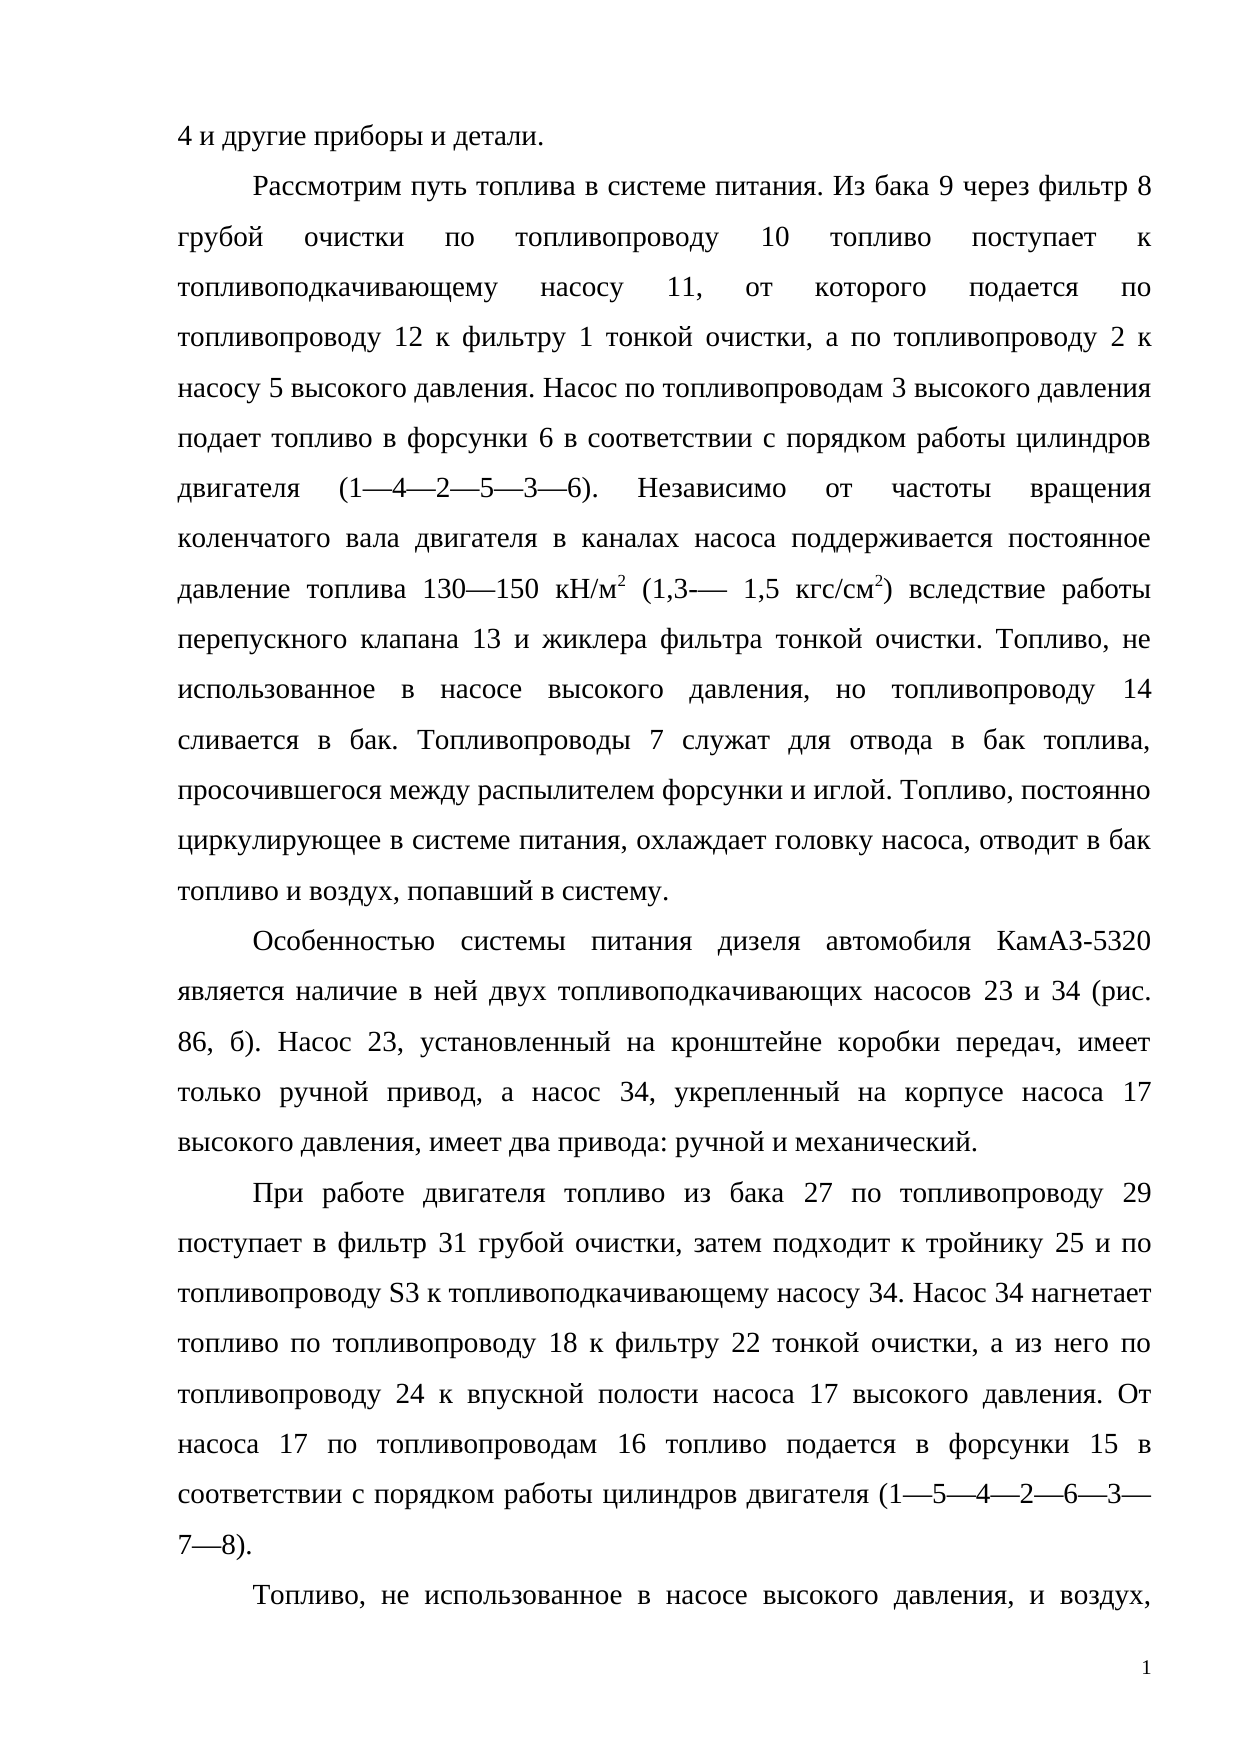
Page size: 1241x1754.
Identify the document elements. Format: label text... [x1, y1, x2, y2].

text Особенностью системы питания дизеля автомобиля КамАЗ-5320 является наличие в ней двух топливоподкачивающих насосов 23 и 34 (рис. 86, б). Насос 23, установленный на кронштейне коробки передач, имеет только ручной привод, а насос 34, укрепленный на корпусе насоса 17 высокого давления, имеет два привода: ручной и механический. [177, 923, 1152, 1158]
text Рассмотрим путь топлива в системе питания. Из бака 9 через фильтр 8 грубой очистки по топливопроводу 10 топливо поступает к топливоподкачивающему насосу 11, от которого подается по топливопроводу 12 к фильтру 1 тонкой очистки, а по топливопроводу 2 к насосу 5 высокого давления. Насос по топливопроводам 3 высокого давления подает топливо в форсунки 6 в соответствии с порядком работы цилиндров двигателя (1—4—2—5—3—6). Независимо от частоты вращения коленчатого вала двигателя в каналах насоса поддерживается постоянное давление топлива 130—150 кН/м2 (1,3-— 1,5 кгс/см2) вследствие работы перепускного клапана 13 и жиклера фильтра тонкой очистки. Топливо, не использованное в насосе высокого давления, но топливопроводу 14 сливается в бак. Топливопроводы 7 служат для отвода в бак топлива, просочившегося между распылителем форсунки и иглой. Топливо, постоянно циркулирующее в системе питания, охлаждает головку насоса, отводит в бак топливо и воздух, попавший в систему. [177, 168, 1152, 906]
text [177, 118, 1152, 152]
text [177, 1577, 1152, 1611]
text При работе двигателя топливо из бака 27 по топливопроводу 29 поступает в фильтр 31 грубой очистки, затем подходит к тройнику 25 и по топливопроводу S3 к топливоподкачивающему насосу 34. Насос 34 нагнетает топливо по топливопроводу 18 к фильтру 22 тонкой очистки, а из него по топливопроводу 24 к впускной полости насоса 17 высокого давления. От насоса 17 по топливопроводам 16 топливо подается в форсунки 15 в соответствии с порядком работы цилиндров двигателя (1—5—4—2—6—3—7—8). [177, 1175, 1152, 1560]
